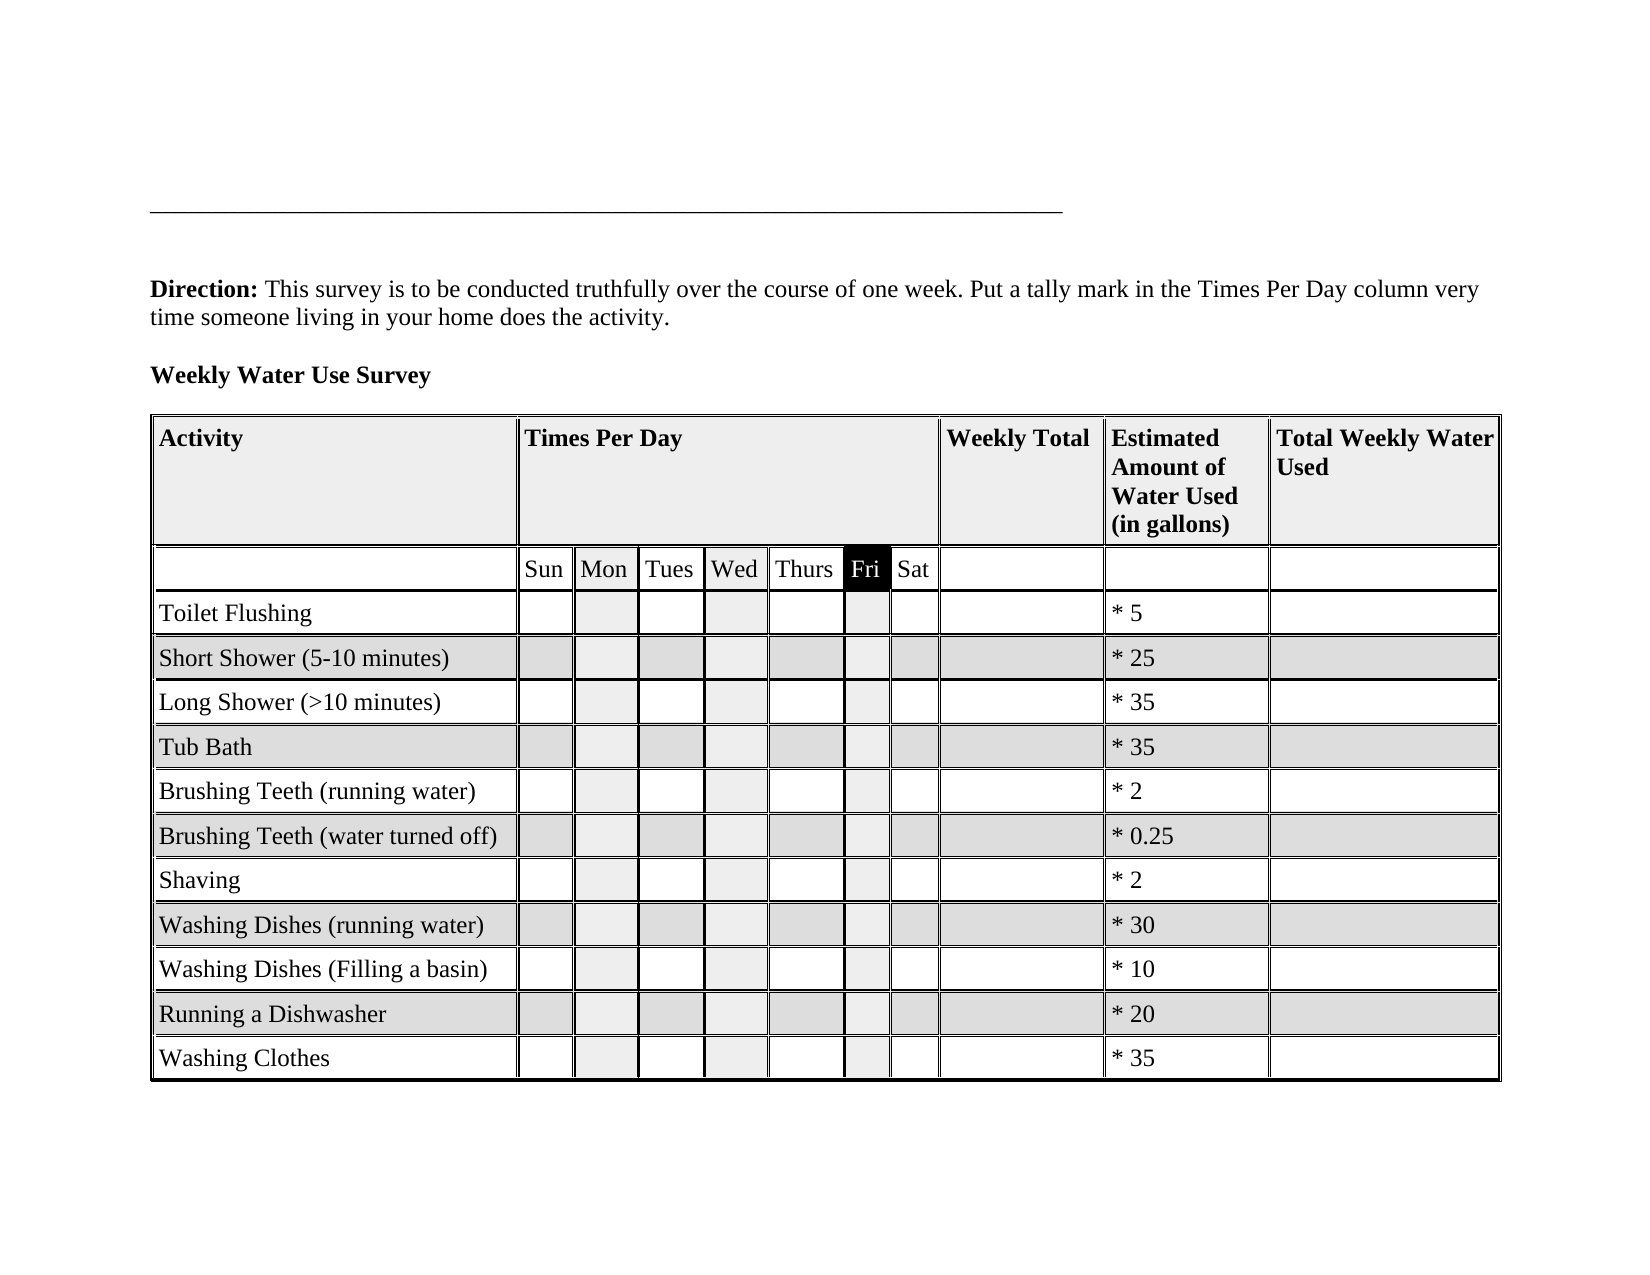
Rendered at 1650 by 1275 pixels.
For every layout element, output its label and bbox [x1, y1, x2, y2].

text [150, 187, 1500, 389]
table_header [846, 548, 889, 589]
